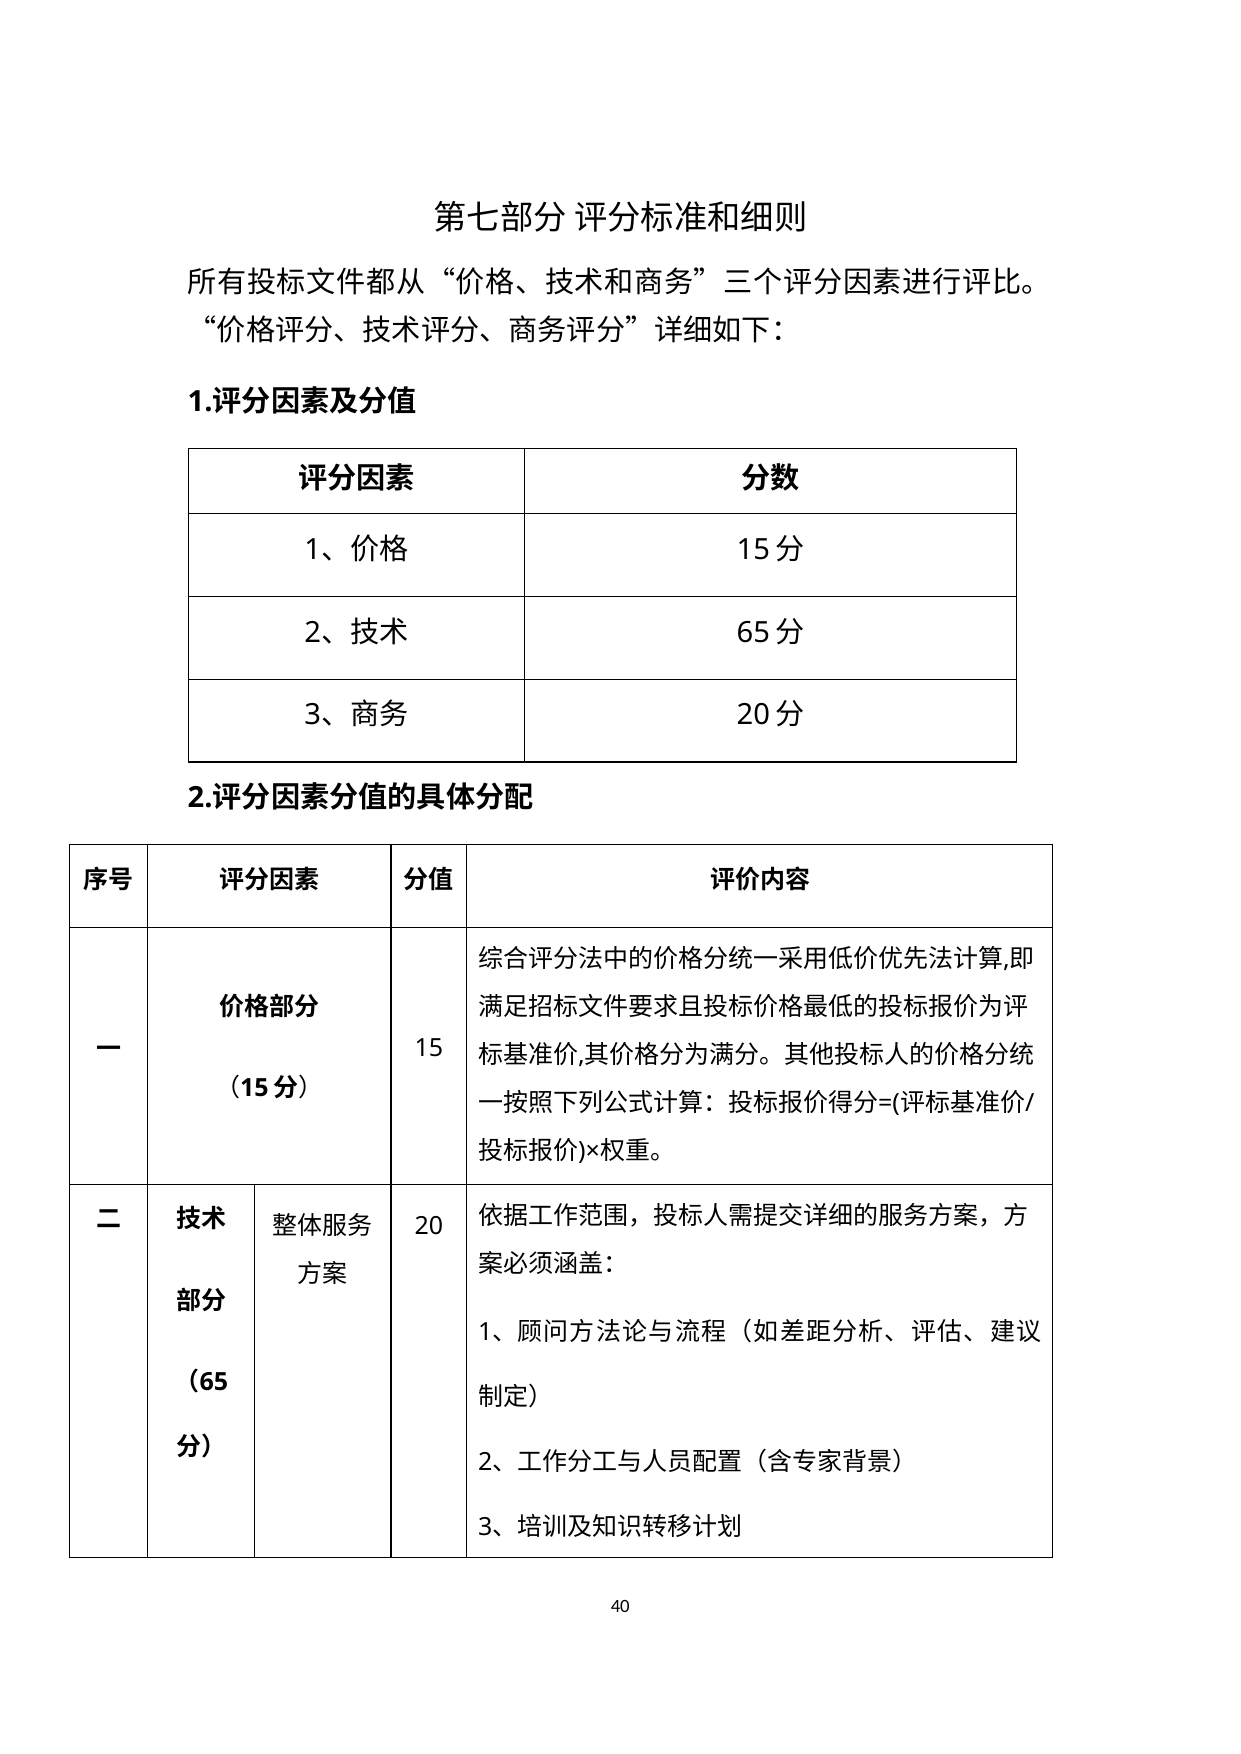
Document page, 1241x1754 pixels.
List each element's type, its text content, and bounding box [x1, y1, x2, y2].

text 2.评分因素分值的具体分配 [187, 762, 1053, 827]
list 1.评分因素及分值 [187, 366, 1053, 431]
table_header 分值 [392, 845, 466, 927]
table_cell 15 [392, 928, 466, 1183]
table_cell 65分 [525, 597, 1016, 679]
table_cell 20 [392, 1185, 466, 1557]
table_cell 15分 [525, 514, 1016, 596]
table_cell 整体服务方案 [255, 1185, 390, 1557]
table_header 分数 [525, 449, 1016, 513]
table_header 评分因素 [189, 449, 524, 513]
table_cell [467, 1185, 1052, 1557]
table_header 评分因素 [148, 845, 390, 927]
table_cell 技术 部分 （65分） [148, 1185, 254, 1557]
table_cell 2、技术 [189, 597, 524, 679]
table_header 评价内容 [467, 845, 1052, 927]
text 所有投标文件都从“价格、技术和商务”三个评分因素进行评比。“价格评分、技术评分、商务评分”详细如下： [187, 253, 1053, 349]
table_header 序号 [70, 845, 147, 927]
table_cell 综合评分法中的价格分统一采用低价优先法计算,即满足招标文件要求且投标价格最低的投标报价为评标基准价,其价格分为满分。其他投标人的价格分统一按照下列公式计算：投标报价得分=(评标基准价/投标报价)×权重。 [467, 928, 1052, 1183]
title 第七部分 评分标准和细则 [187, 182, 1053, 247]
table_cell 二 [70, 1185, 147, 1557]
table_cell 20分 [525, 680, 1016, 761]
table_cell 一 [70, 928, 147, 1183]
table_cell 价格部分 （15分） [148, 928, 390, 1183]
table_cell 1、价格 [189, 514, 524, 596]
table_cell 3、商务 [189, 680, 524, 761]
